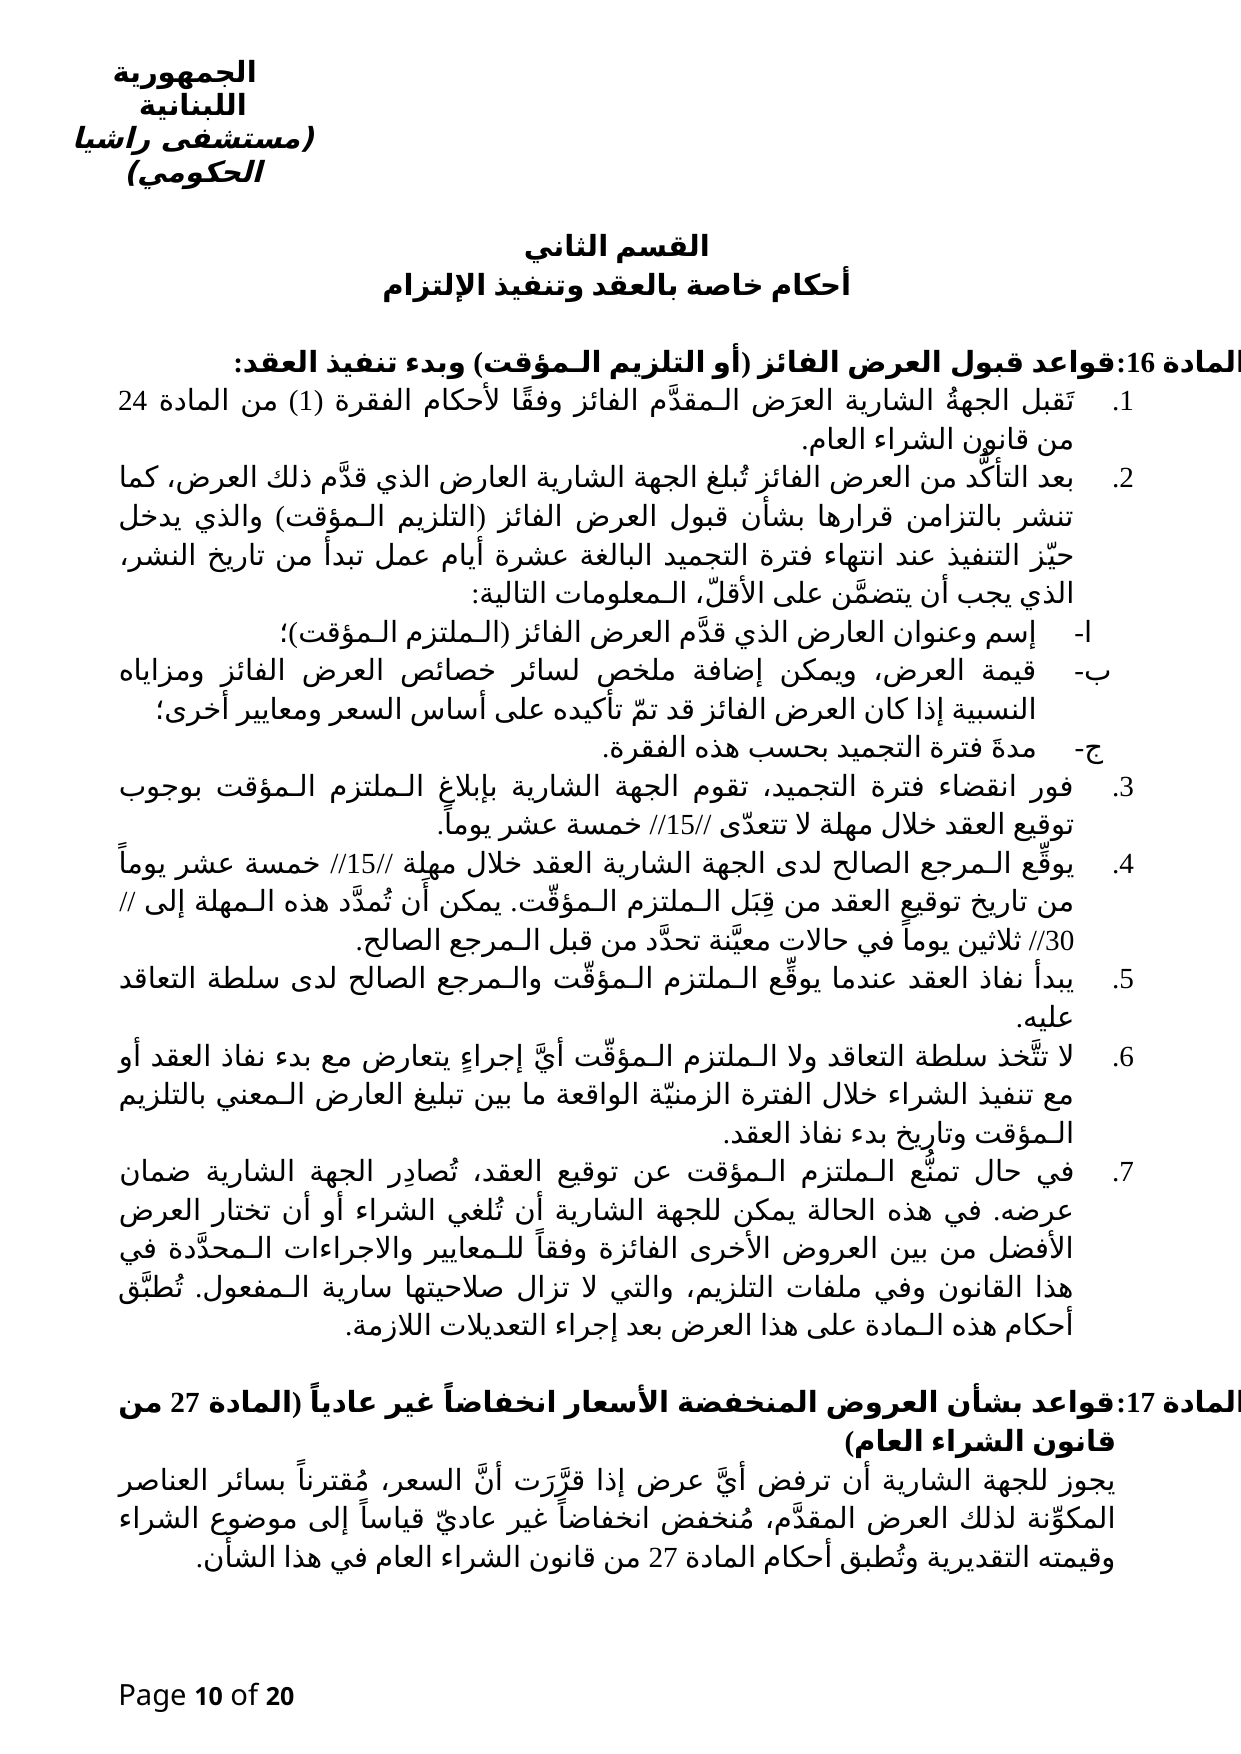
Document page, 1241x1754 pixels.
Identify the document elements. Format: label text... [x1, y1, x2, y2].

text يجوز للجهة الشارية أن ترفض أيَّ عرض إذا قرَّرَت أنَّ السعر، مُقترناً بسائر العناصر المكوِّنة لذلك العرض المقدَّم، مُنخفض انخفاضاً غير عاديّ قياساً إلى موضوع الشراء وقيمته التقديرية وتُطبق أحكام المادة 27 من قانون الشراء العام في هذا الشأن. [118, 1463, 1116, 1573]
list فور انقضاء فترة التجميد، تقوم الجهة الشارية بإبلاغ الـملتزم الـمؤقت بوجوب توقيع العقد خلال مهلة لا تتعدّى //15// خمسة عشر يوماً. [118, 769, 1112, 841]
list مدةَ فترة التجميد بحسب هذه الفقرة. [118, 730, 1074, 764]
list قيمة العرض، ويمكن إضافة ملخص لسائر خصائص العرض الفائز ومزاياه النسبية إذا كان العرض الفائز قد تمّ تأكيده على أساس السعر ومعايير أخرى؛ [118, 653, 1074, 725]
subtitle قواعد بشأن العروض المنخفضة الأسعار انخفاضاً غير عادياً (المادة 27 من قانون الشراء العام) [118, 1386, 1116, 1458]
list في حال تمنُّع الـملتزم الـمؤقت عن توقيع العقد، تُصادِر الجهة الشارية ضمان عرضه. في هذه الحالة يمكن للجهة الشارية أن تُلغي الشراء أو أن تختار العرض الأفضل من بين العروض الأخرى الفائزة وفقاً للـمعايير والاجراءات الـمحدَّدة في هذا القانون وفي ملفات التلزيم، والتي لا تزال صلاحيتها سارية الـمفعول. تُطبَّق أحكام هذه الـمادة على هذا العرض بعد إجراء التعديلات اللازمة. [118, 1154, 1112, 1342]
list يوقِّع الـمرجع الصالح لدى الجهة الشارية العقد خلال مهلة //15// خمسة عشر يوماً من تاريخ توقيع العقد من قِبَل الـملتزم الـمؤقّت. يمكن أَن تُمدَّد هذه الـمهلة إلى //30// ثلاثين يوماً في حالات معيَّنة تحدَّد من قبل الـمرجع الصالح. [118, 846, 1112, 957]
list بعد التأكُّد من العرض الفائز تُبلغ الجهة الشارية العارض الذي قدَّم ذلك العرض، كما تنشر بالتزامن قرارها بشأن قبول العرض الفائز (التلزيم الـمؤقت) والذي يدخل حيّز التنفيذ عند انتهاء فترة التجميد البالغة عشرة أيام عمل تبدأ من تاريخ النشر، الذي يجب أن يتضمَّن على الأقلّ، الـمعلومات التالية: [118, 461, 1112, 610]
text أحكام خاصة بالعقد وتنفيذ الإلتزام [118, 268, 1116, 301]
text القسم الثاني [118, 229, 1116, 263]
subtitle قواعد قبول العرض الفائز (أو التلزيم الـمؤقت) وبدء تنفيذ العقد: [118, 345, 1116, 378]
list تَقبل الجهةُ الشارية العرَض الـمقدَّم الفائز وفقًا لأحكام الفقرة (1) من المادة 24 من قانون الشراء العام. [118, 383, 1112, 456]
list إسم وعنوان العارض الذي قدَّم العرض الفائز (الـملتزم الـمؤقت)؛ [118, 615, 1074, 648]
list لا تتَّخذ سلطة التعاقد ولا الـملتزم الـمؤقّت أيَّ إجراءٍ يتعارض مع بدء نفاذ العقد أو مع تنفيذ الشراء خلال الفترة الزمنيّة الواقعة ما بين تبليغ العارض الـمعني بالتلزيم الـمؤقت وتاريخ بدء نفاذ العقد. [118, 1039, 1112, 1149]
list يبدأ نفاذ العقد عندما يوقِّع الـملتزم الـمؤقّت والـمرجع الصالح لدى سلطة التعاقد عليه. [118, 962, 1112, 1034]
